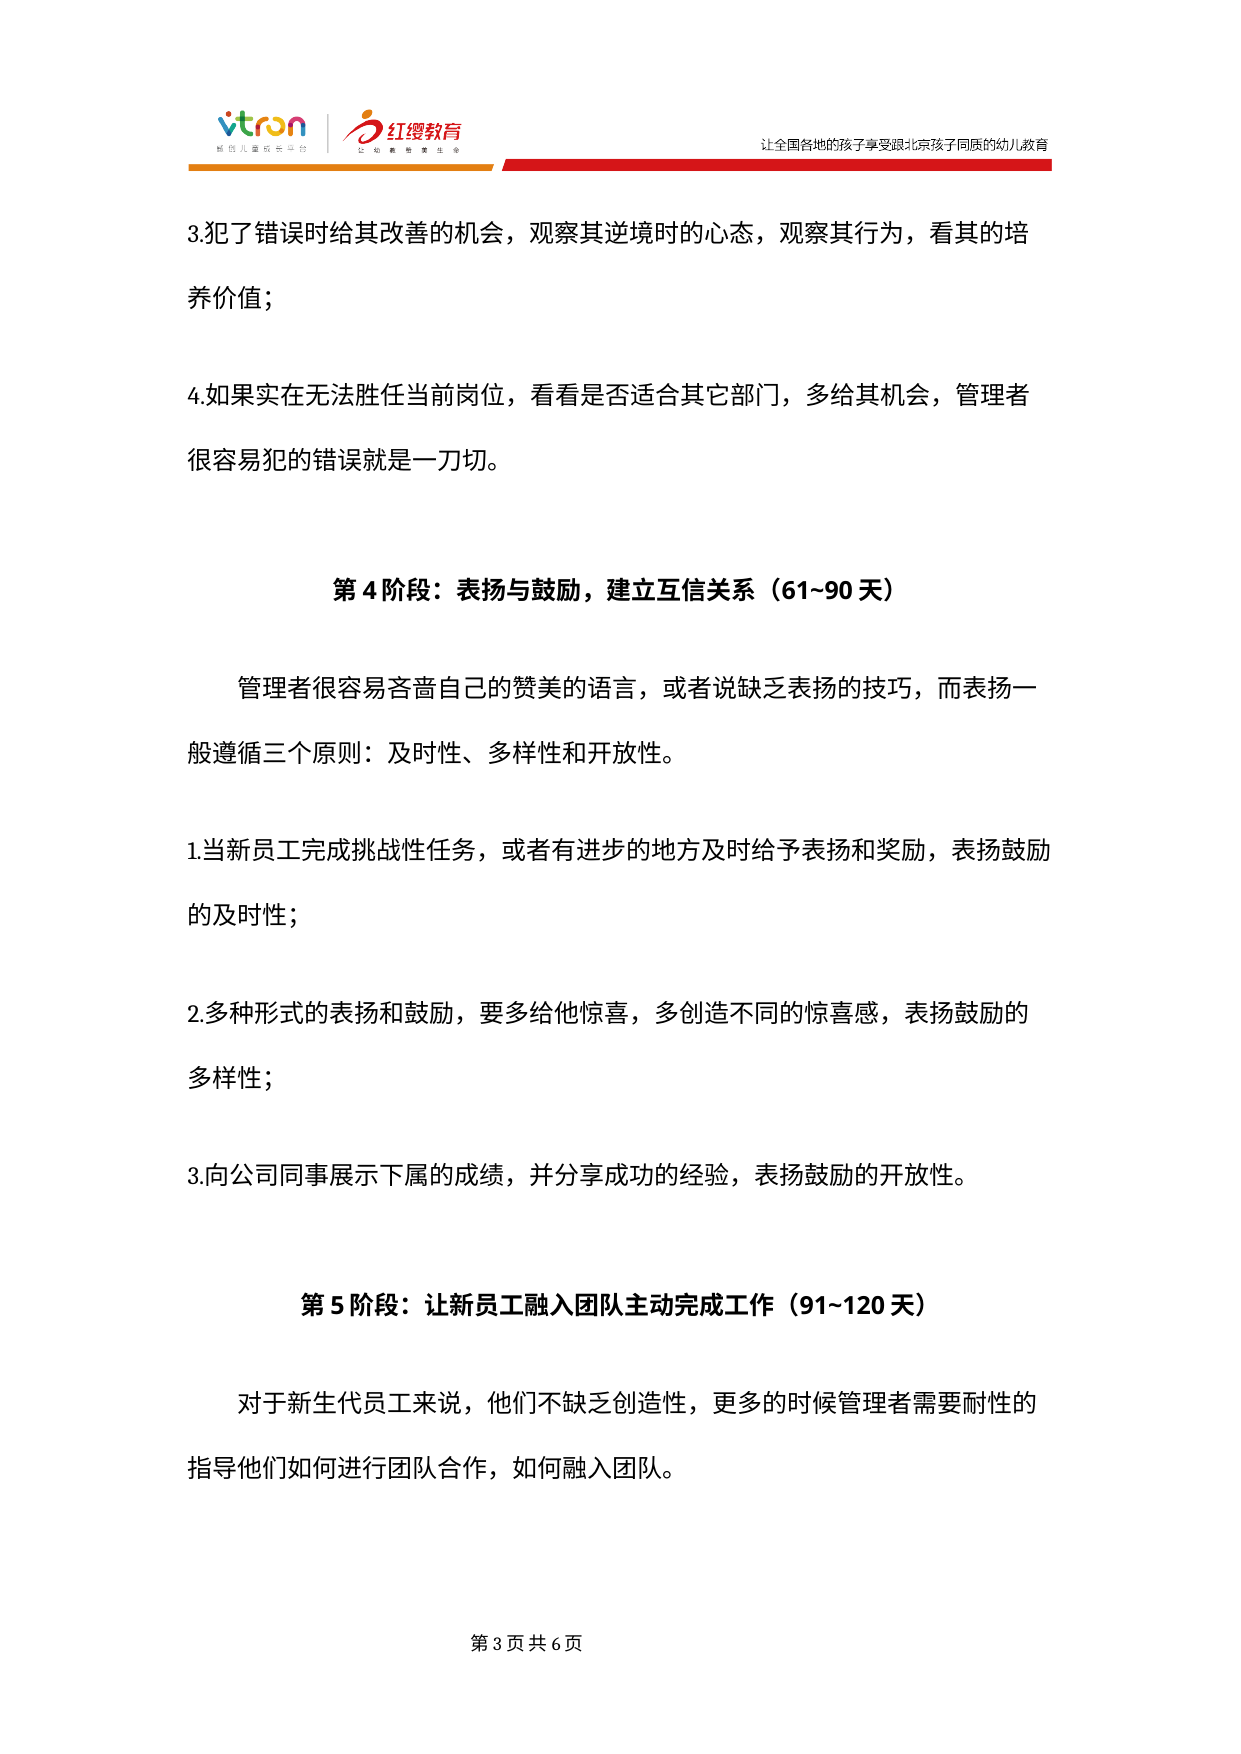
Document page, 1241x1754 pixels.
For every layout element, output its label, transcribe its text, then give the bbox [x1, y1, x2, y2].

text 对于新生代员工来说，他们不缺乏创造性，更多的时候管理者需要耐性的指导他们如何进行团队合作，如何融入团队。 [187, 1369, 1053, 1499]
text 管理者很容易吝啬自己的赞美的语言，或者说缺乏表扬的技巧，而表扬一般遵循三个原则：及时性、多样性和开放性。 [187, 654, 1053, 784]
text 第5阶段：让新员工融入团队主动完成工作（91~120天） [187, 1271, 1053, 1336]
text 4.如果实在无法胜任当前岗位，看看是否适合其它部门，多给其机会，管理者很容易犯的错误就是一刀切。 [187, 361, 1053, 491]
text 第4阶段：表扬与鼓励，建立互信关系（61~90天） [187, 556, 1053, 621]
text 1.当新员工完成挑战性任务，或者有进步的地方及时给予表扬和奖励，表扬鼓励的及时性； [187, 816, 1053, 946]
text 3.向公司同事展示下属的成绩，并分享成功的经验，表扬鼓励的开放性。 [187, 1141, 1053, 1206]
picture [188, 88, 1052, 189]
text 2.多种形式的表扬和鼓励，要多给他惊喜，多创造不同的惊喜感，表扬鼓励的多样性； [187, 979, 1053, 1109]
text 3.犯了错误时给其改善的机会，观察其逆境时的心态，观察其行为，看其的培养价值； [187, 199, 1053, 329]
